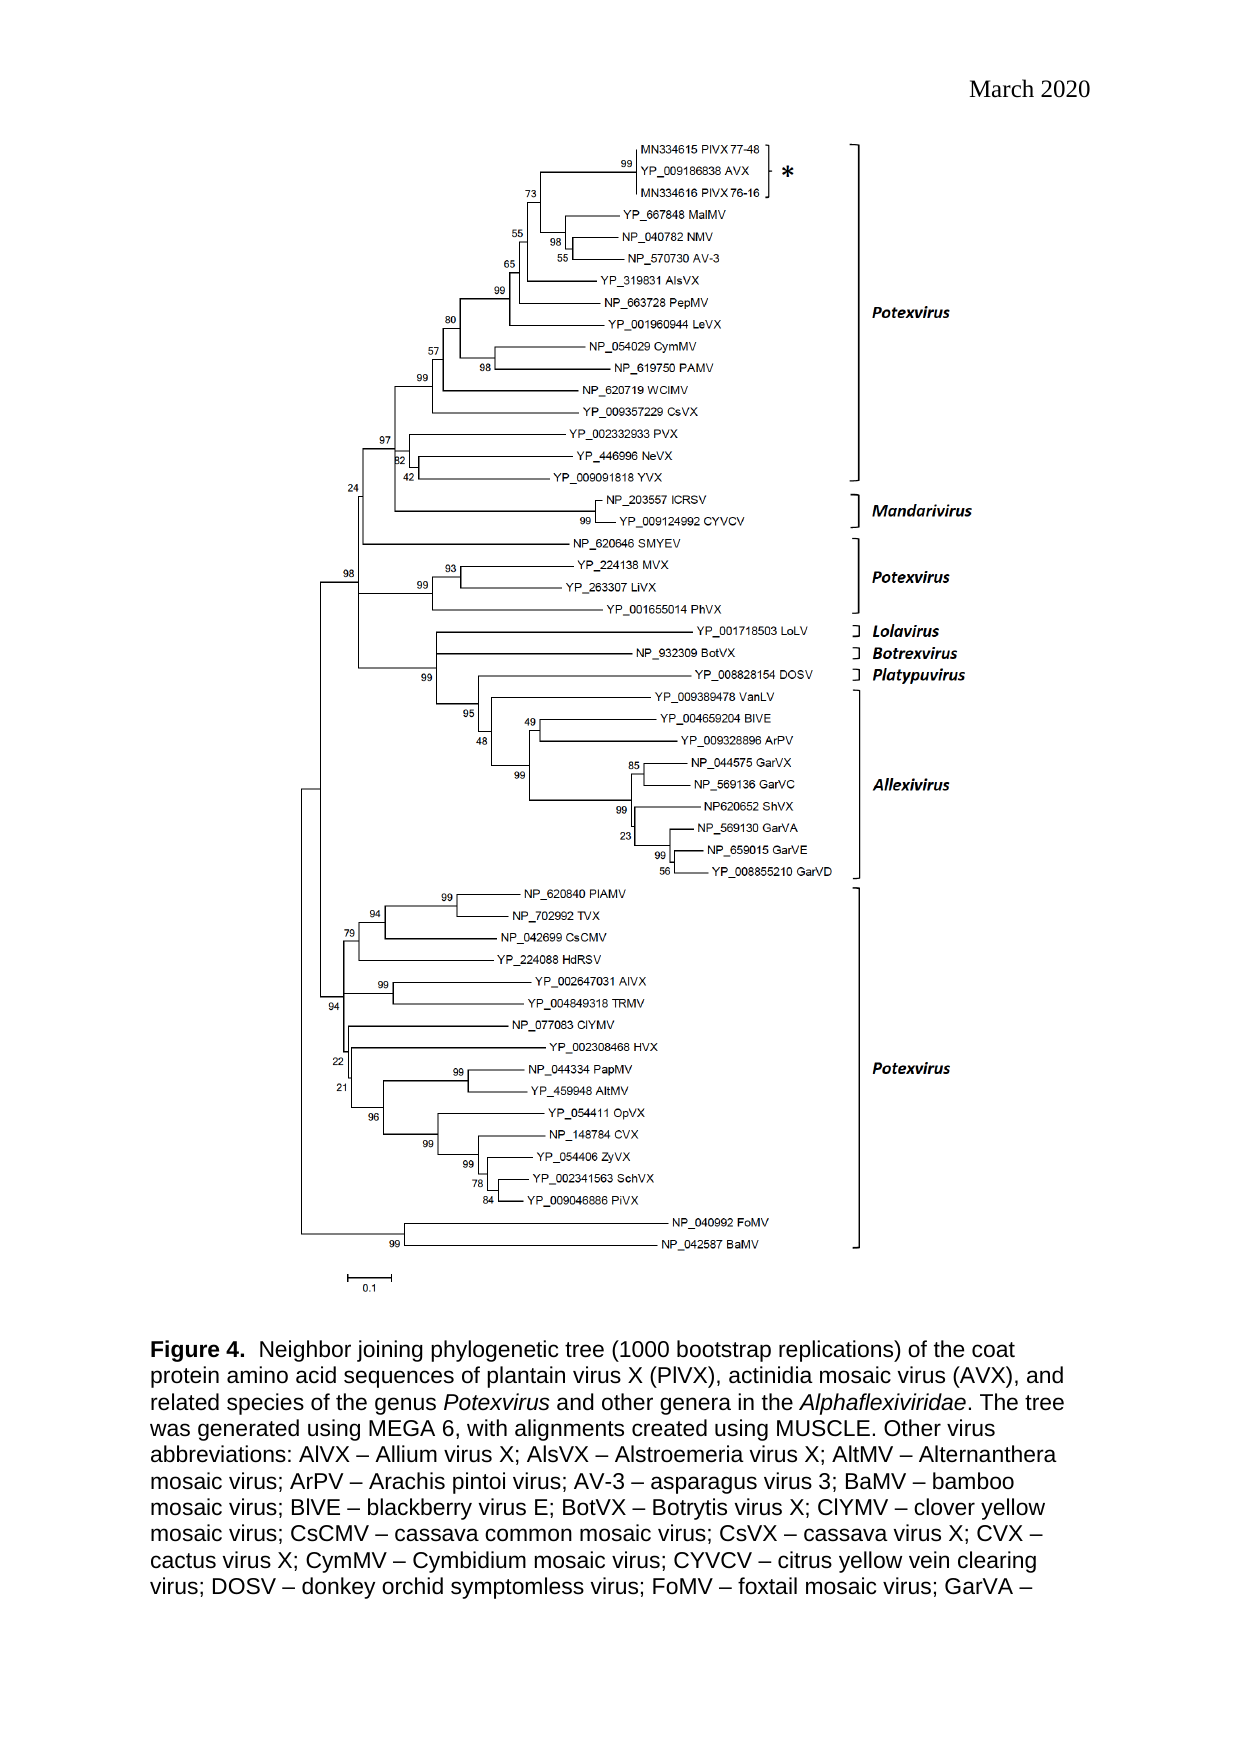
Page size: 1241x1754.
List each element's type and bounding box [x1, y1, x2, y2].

text [150, 1336, 1090, 1599]
picture [294, 139, 974, 1294]
